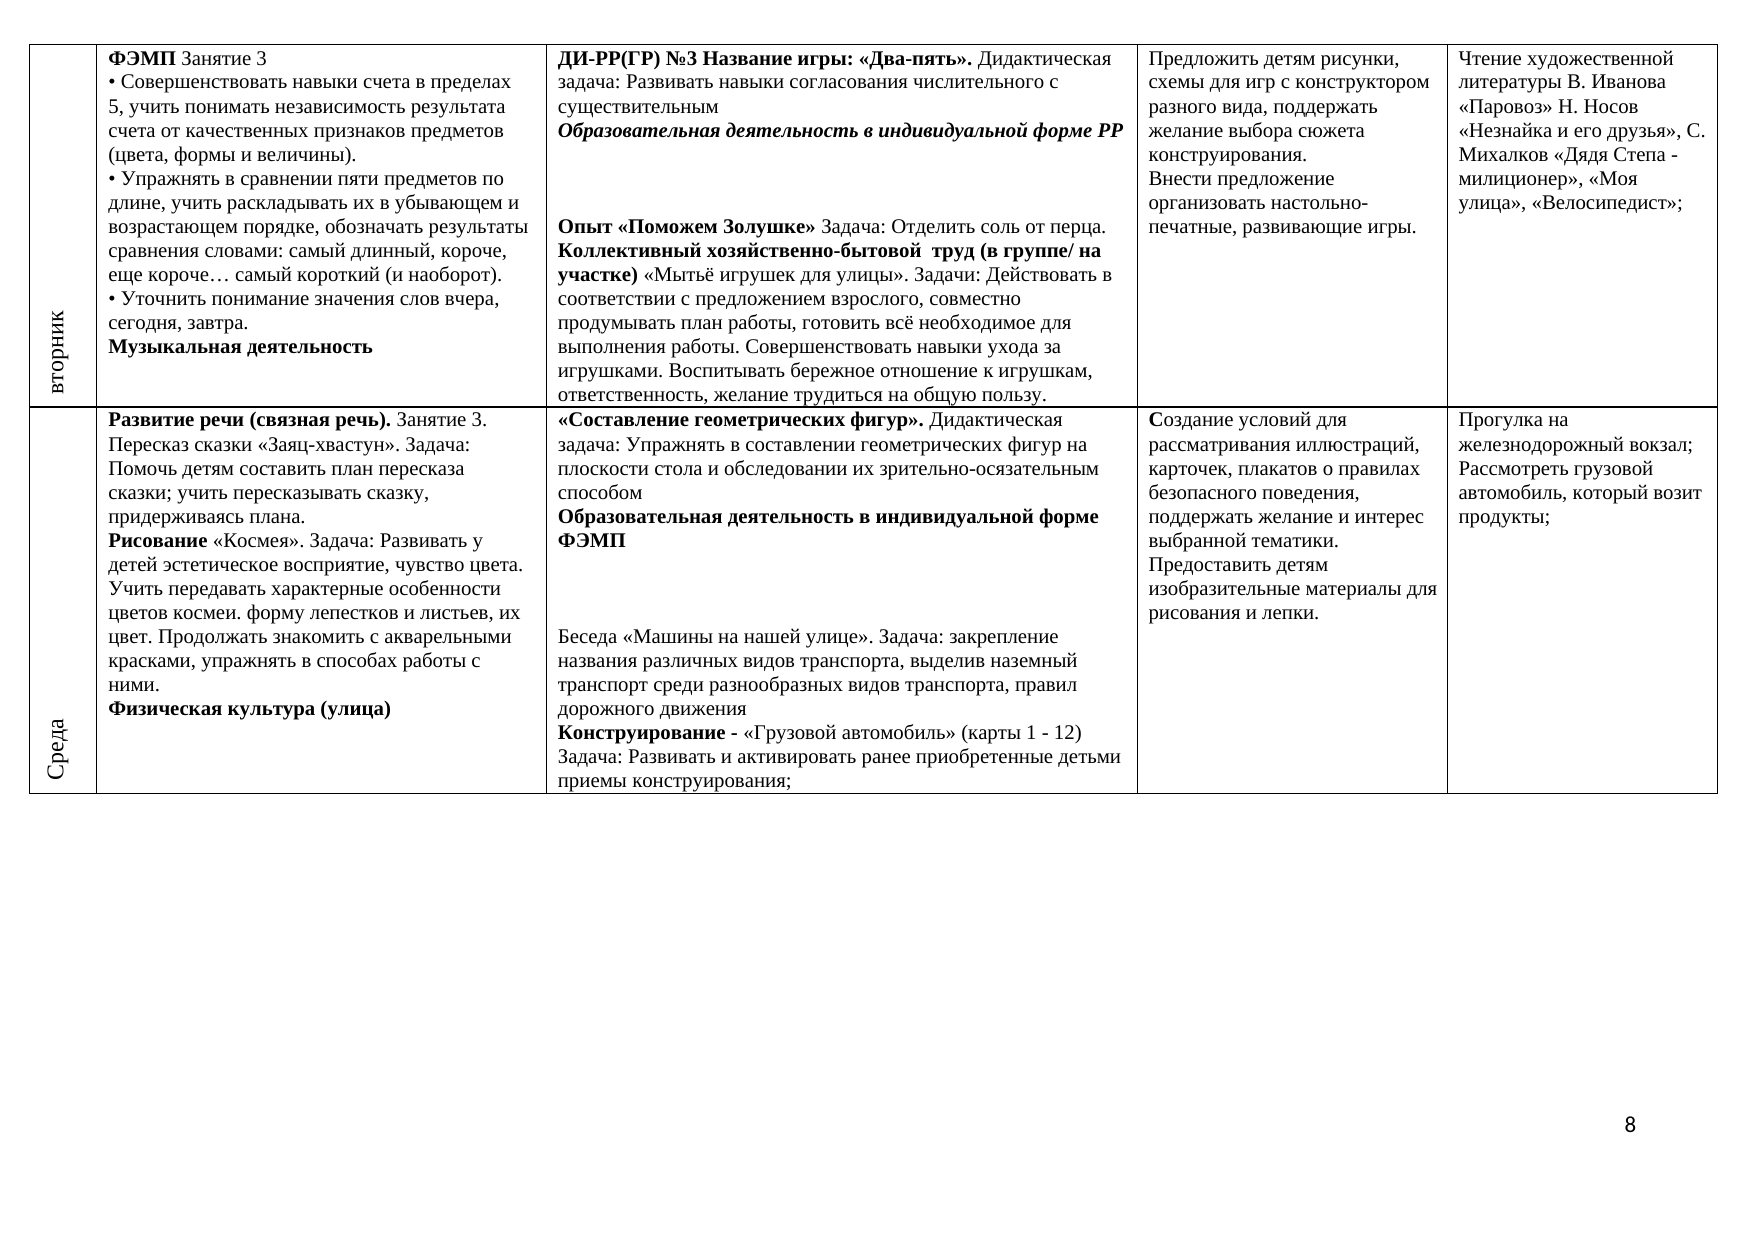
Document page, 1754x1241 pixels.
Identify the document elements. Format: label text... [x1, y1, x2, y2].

table_cell Развитие речи (связная речь). Занятие 3. Пересказ сказки «Заяц-хвастун». Задача: Помочь детям составить план пересказа сказки; учить пересказывать сказку, придерживаясь плана. Рисование «Космея». Задача: Развивать у детей эстетическое восприятие, чувство цвета. Учить передавать характерные особенности цветов космеи. форму лепестков и листьев, их цвет. Продолжать знакомить с акварельными красками, упражнять в способах работы с ними. Физическая культура (улица) [97, 408, 546, 792]
table_cell Среда [30, 408, 96, 792]
table_cell ФЭМП Занятие 3 • Совершенствовать навыки счета в пределах 5, учить понимать независимость результата счета от качественных признаков предметов (цвета, формы и величины). • Упражнять в сравнении пяти предметов по длине, учить раскладывать их в убывающем и возрастающем порядке, обозначать результаты сравнения словами: самый длинный, короче, еще короче… самый короткий (и наоборот). • Уточнить понимание значения слов вчера, сегодня, завтра. Музыкальная деятельность [97, 45, 546, 406]
table_cell вторник [30, 45, 96, 406]
table_cell Чтение художественной литературы В. Иванова «Паровоз» Н. Носов «Незнайка и его друзья», С. Михалков «Дядя Степа - милиционер», «Моя улица», «Велосипедист»; [1448, 45, 1717, 406]
table_cell ДИ-РР(ГР) №3 Название игры: «Два-пять». Дидактическая задача: Развивать навыки согласования числительного с существительным Образовательная деятельность в индивидуальной форме РР Опыт «Поможем Золушке» Задача: Отделить соль от перца. Коллективный хозяйственно-бытовой труд (в группе/ на участке) «Мытьё игрушек для улицы». Задачи: Действовать в соответствии с предложением взрослого, совместно продумывать план работы, готовить всё необходимое для выполнения работы. Совершенствовать навыки ухода за игрушками. Воспитывать бережное отношение к игрушкам, ответственность, желание трудиться на общую пользу. [547, 45, 1137, 406]
table_cell Создание условий для рассматривания иллюстраций, карточек, плакатов о правилах безопасного поведения, поддержать желание и интерес выбранной тематики. Предоставить детям изобразительные материалы для рисования и лепки. [1138, 408, 1447, 792]
table_cell «Составление геометрических фигур». Дидактическая задача: Упражнять в составлении геометрических фигур на плоскости стола и обследовании их зрительно-осязательным способом Образовательная деятельность в индивидуальной форме ФЭМП Беседа «Машины на нашей улице». Задача: закрепление названия различных видов транспорта, выделив наземный транспорт среди разнообразных видов транспорта, правил дорожного движения Конструирование - «Грузовой автомобиль» (карты 1 - 12) Задача: Развивать и активировать ранее приобретенные детьми приемы конструирования; [547, 408, 1137, 792]
table_cell Предложить детям рисунки, схемы для игр с конструктором разного вида, поддержать желание выбора сюжета конструирования. Внести предложение организовать настольно-печатные, развивающие игры. [1138, 45, 1447, 406]
table_cell Прогулка на железнодорожный вокзал; Рассмотреть грузовой автомобиль, который возит продукты; [1448, 408, 1717, 792]
